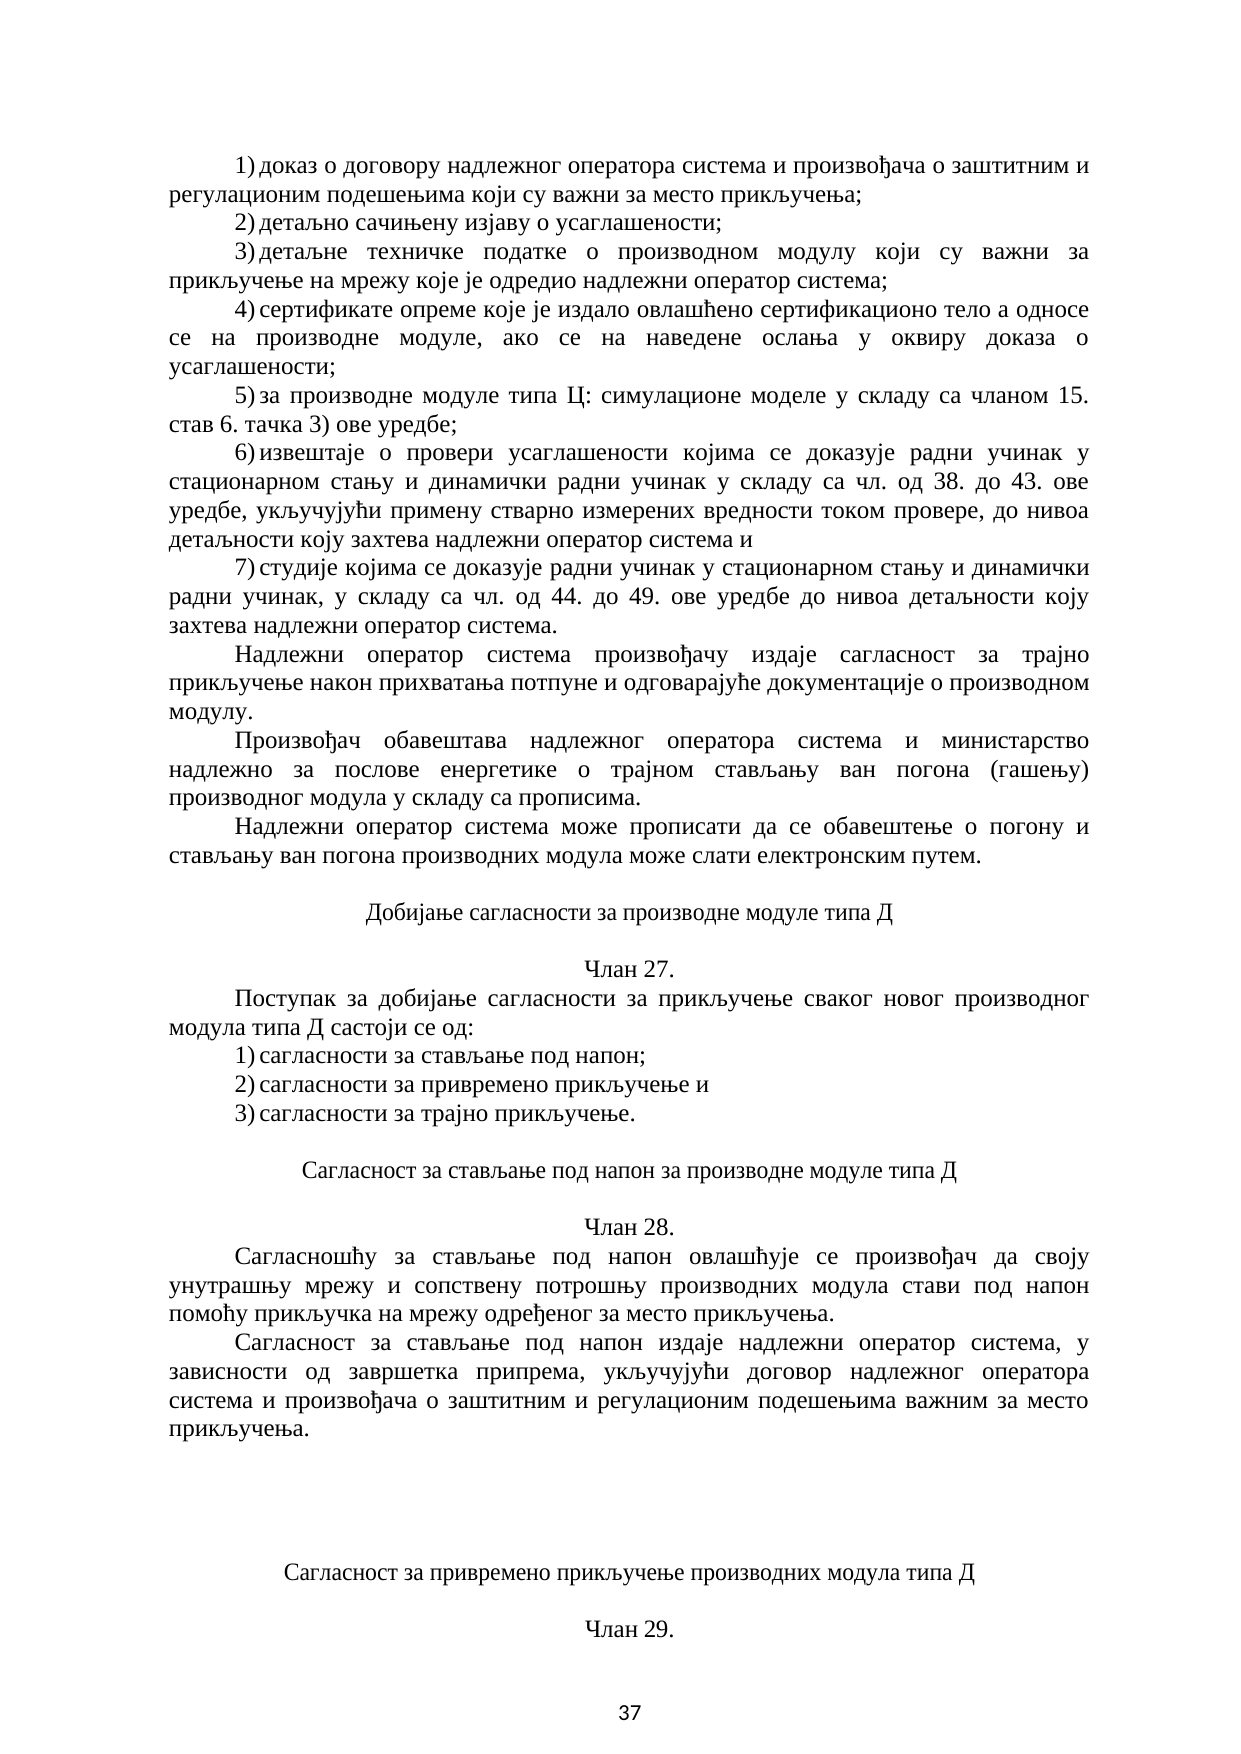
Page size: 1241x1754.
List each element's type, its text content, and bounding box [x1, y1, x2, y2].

list Сагласношћу за стављање под напон овлашћује се произвођач да своју унутрашњу мрежу и сопствену потрошњу производних модула стави под напон помоћу прикључка на мрежу одређеног за место прикључења. [169, 1241, 1090, 1327]
list Сагласност за стављање под напон издаје надлежни оператор система, у зависности од завршетка припрема, укључујући договор надлежног оператора система и произвођача о заштитним и регулационим подешењима важним за место прикључења. [169, 1327, 1090, 1442]
text Члан 28. [169, 1212, 1090, 1241]
list Произвођач обавештава надлежног оператора система и министарство надлежно за послове енергетике о трајном стављању ван погона (гашењу) производног модула у складу са прописима. [169, 725, 1090, 811]
text Сагласност за привремено прикључење производних модула типа Д [169, 1557, 1090, 1586]
list студије којима се доказује радни учинак у стационарном стању и динамички радни учинак, у складу са чл. од 44. до 49. ове уредбе до нивоа детаљности коју захтева надлежни оператор система. [169, 552, 1090, 639]
list Надлежни оператор система произвођачу издаје сагласност за трајно прикључење након прихватања потпуне и одговарајуће документације о производном модулу. [169, 639, 1090, 725]
list за производне модуле типа Ц: симулационе моделе у складу са чланом 15. став 6. тачка 3) ове уредбе; [169, 380, 1090, 437]
text Поступак за добијање сагласности за прикључење сваког новог производног модула типа Д састоји се од: [169, 983, 1090, 1041]
list сертификате опреме које је издало овлашћено сертификационо тело а односе се на производне модуле, ако се на наведене ослања у оквиру доказа о усаглашености; [169, 294, 1090, 380]
list детаљно сачињену изјаву о усаглашености; [169, 207, 1090, 236]
text Члан 27. [169, 954, 1090, 983]
list детаљне техничке податке о производном модулу који су важни за прикључење на мрежу које је одредио надлежни оператор система; [169, 236, 1090, 294]
list извештаје о провери усаглашености којима се доказује радни учинак у стационарном стању и динамички радни учинак у складу са чл. од 38. до 43. ове уредбе, укључујући примену стварно измерених вредности током провере, до нивоа детаљности коју захтева надлежни оператор система и [169, 437, 1090, 552]
list доказ о договору надлежног оператора система и произвођача о заштитним и регулационим подешењима који су важни за место прикључења; [169, 150, 1090, 207]
text Сагласност за стављање под напон за производне модуле типа Д [169, 1156, 1090, 1184]
text Члан 29. [169, 1614, 1090, 1643]
list 1) сагласности за стављање под напон; [222, 1041, 1090, 1069]
list 3) сагласности за трајно прикључење. [222, 1098, 1090, 1127]
text Добијање сагласности за производне модуле типа Д [169, 897, 1090, 926]
list 2) сагласности за привремено прикључење и [222, 1069, 1090, 1098]
list Надлежни оператор система може прописати да се обавештење о погону и стављању ван погона производних модула може слати електронским путем. [169, 811, 1090, 869]
